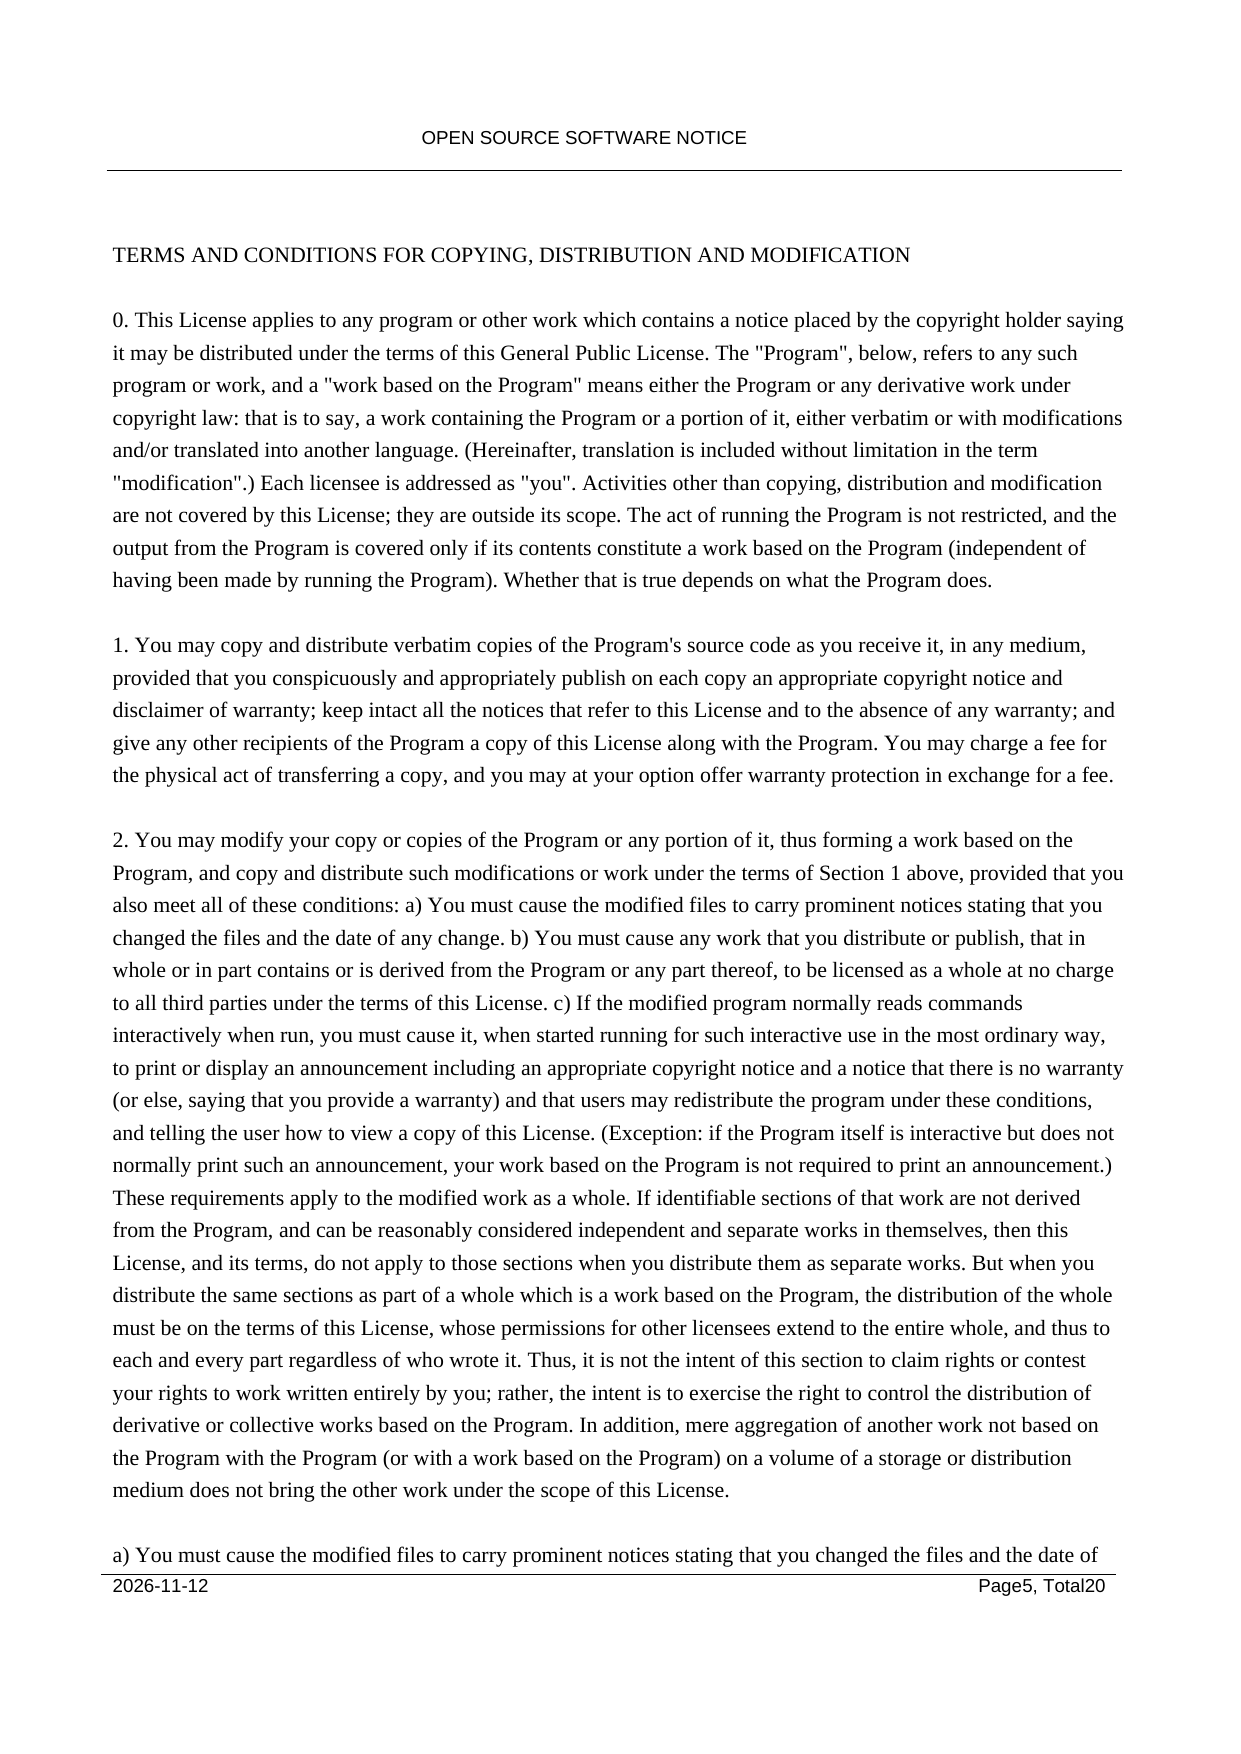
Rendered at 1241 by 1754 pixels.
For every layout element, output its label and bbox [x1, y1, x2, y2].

text [112, 206, 1128, 1571]
